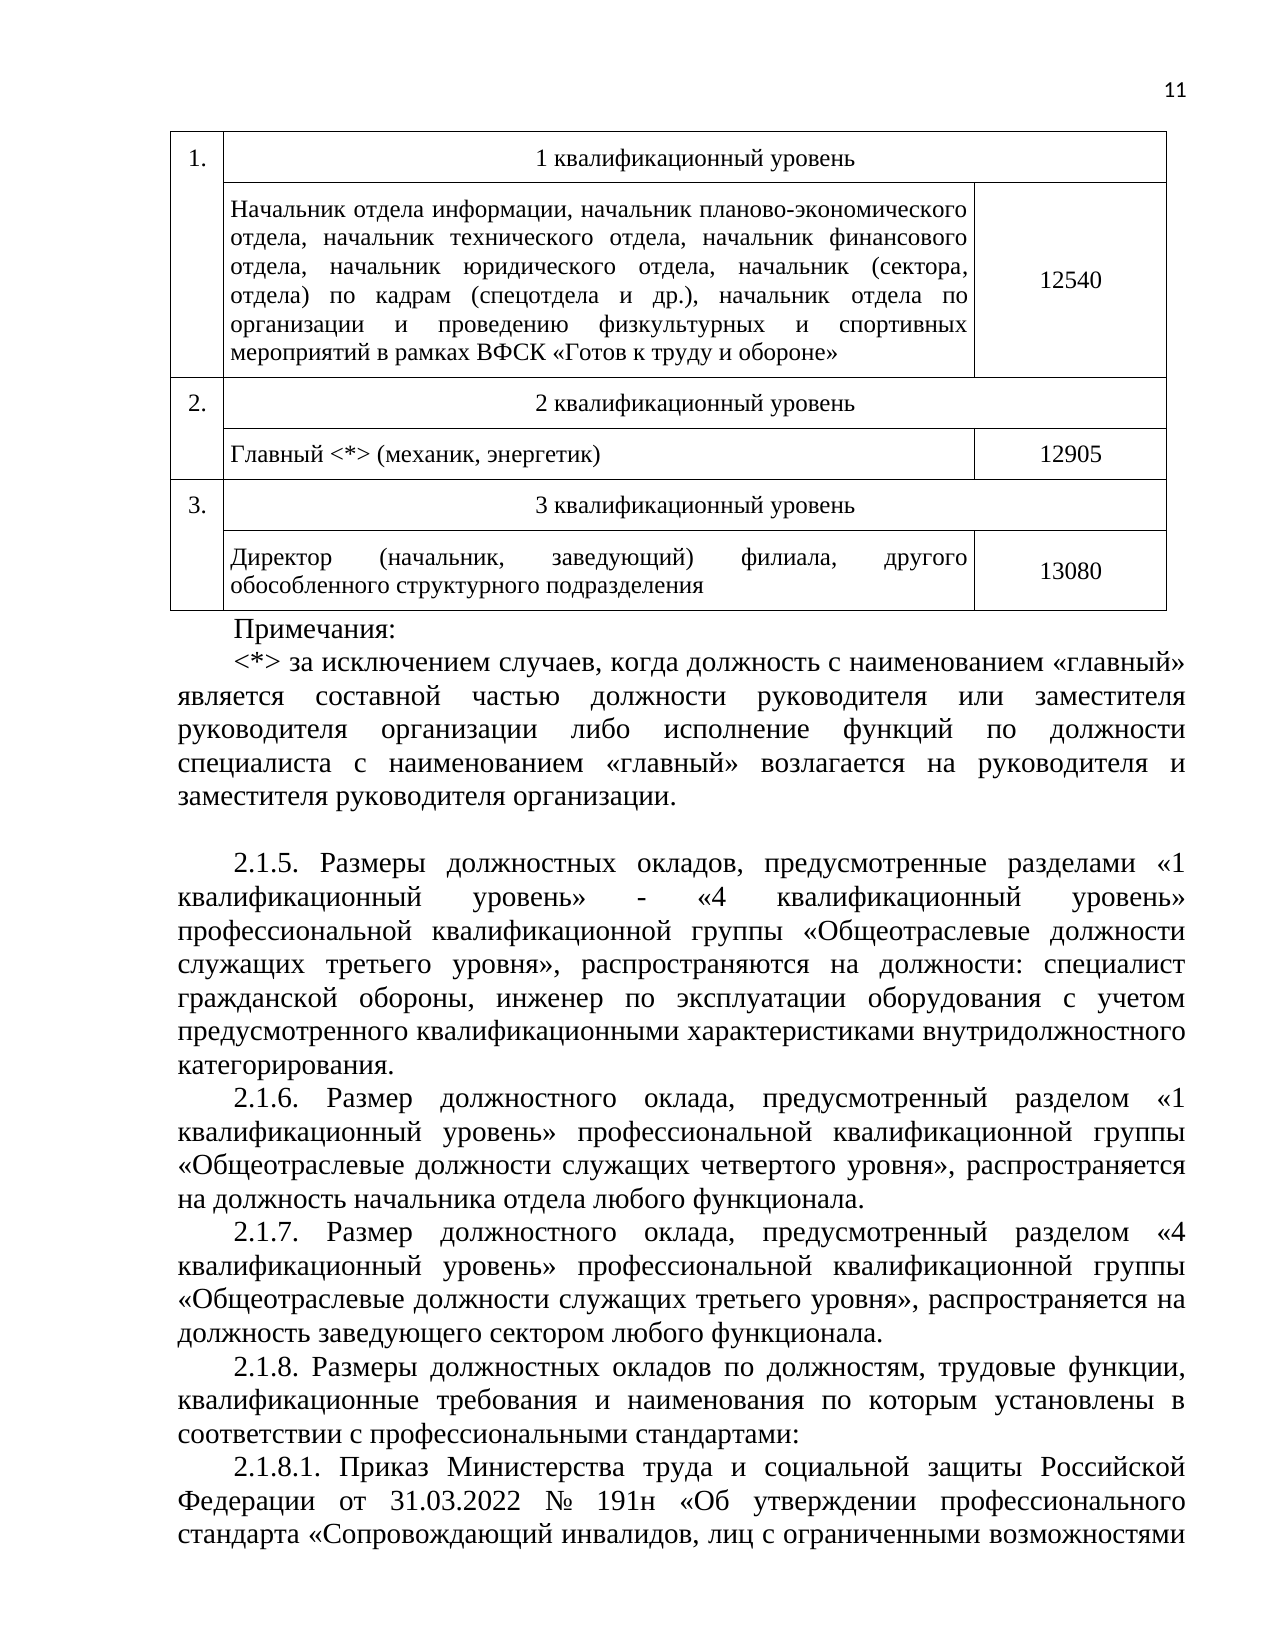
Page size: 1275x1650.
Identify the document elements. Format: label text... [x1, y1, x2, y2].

table_cell 1. [171, 132, 223, 377]
text 2.1.6. Размер должностного оклада, предусмотренный разделом «1 квалификационный уровень» профессиональной квалификационной группы «Общеотраслевые должности служащих четвертого уровня», распространяется на должность начальника отдела любого функционала. [177, 1080, 1186, 1214]
text 2.1.5. Размеры должностных окладов, предусмотренные разделами «1 квалификационный уровень» - «4 квалификационный уровень» профессиональной квалификационной группы «Общеотраслевые должности служащих третьего уровня», распространяются на должности: специалист гражданской обороны, инженер по эксплуатации оборудования с учетом предусмотренного квалификационными характеристиками внутридолжностного категорирования. [177, 846, 1186, 1080]
table_cell 2. [171, 378, 223, 479]
table_cell 3. [171, 480, 223, 610]
table_cell Начальник отдела информации, начальник планово-экономического отдела, начальник технического отдела, начальник финансового отдела, начальник юридического отдела, начальник (сектора, отдела) по кадрам (спецотдела и др.), начальник отдела по организации и проведению физкультурных и спортивных мероприятий в рамках ВФСК «Готов к труду и обороне» [224, 183, 974, 377]
table_cell 12905 [975, 429, 1166, 479]
text 2.1.8. Размеры должностных окладов по должностям, трудовые функции, квалификационные требования и наименования по которым установлены в соответствии с профессиональными стандартами: [177, 1349, 1186, 1449]
table_cell 12540 [975, 183, 1166, 377]
text Примечания: [177, 611, 1186, 644]
table_cell 3 квалификационный уровень [224, 480, 1166, 530]
table_cell 13080 [975, 531, 1166, 610]
table_cell Директор (начальник, заведующий) филиала, другого обособленного структурного подразделения [224, 531, 974, 610]
table_cell 1 квалификационный уровень [224, 132, 1166, 182]
table_cell Главный <*> (механик, энергетик) [224, 429, 974, 479]
table_cell 2 квалификационный уровень [224, 378, 1166, 428]
text <*> за исключением случаев, когда должность с наименованием «главный» является составной частью должности руководителя или заместителя руководителя организации либо исполнение функций по должности специалиста с наименованием «главный» возлагается на руководителя и заместителя руководителя организации. [177, 644, 1186, 812]
text 2.1.7. Размер должностного оклада, предусмотренный разделом «4 квалификационный уровень» профессиональной квалификационной группы «Общеотраслевые должности служащих третьего уровня», распространяется на должность заведующего сектором любого функционала. [177, 1214, 1186, 1349]
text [177, 1449, 1186, 1550]
